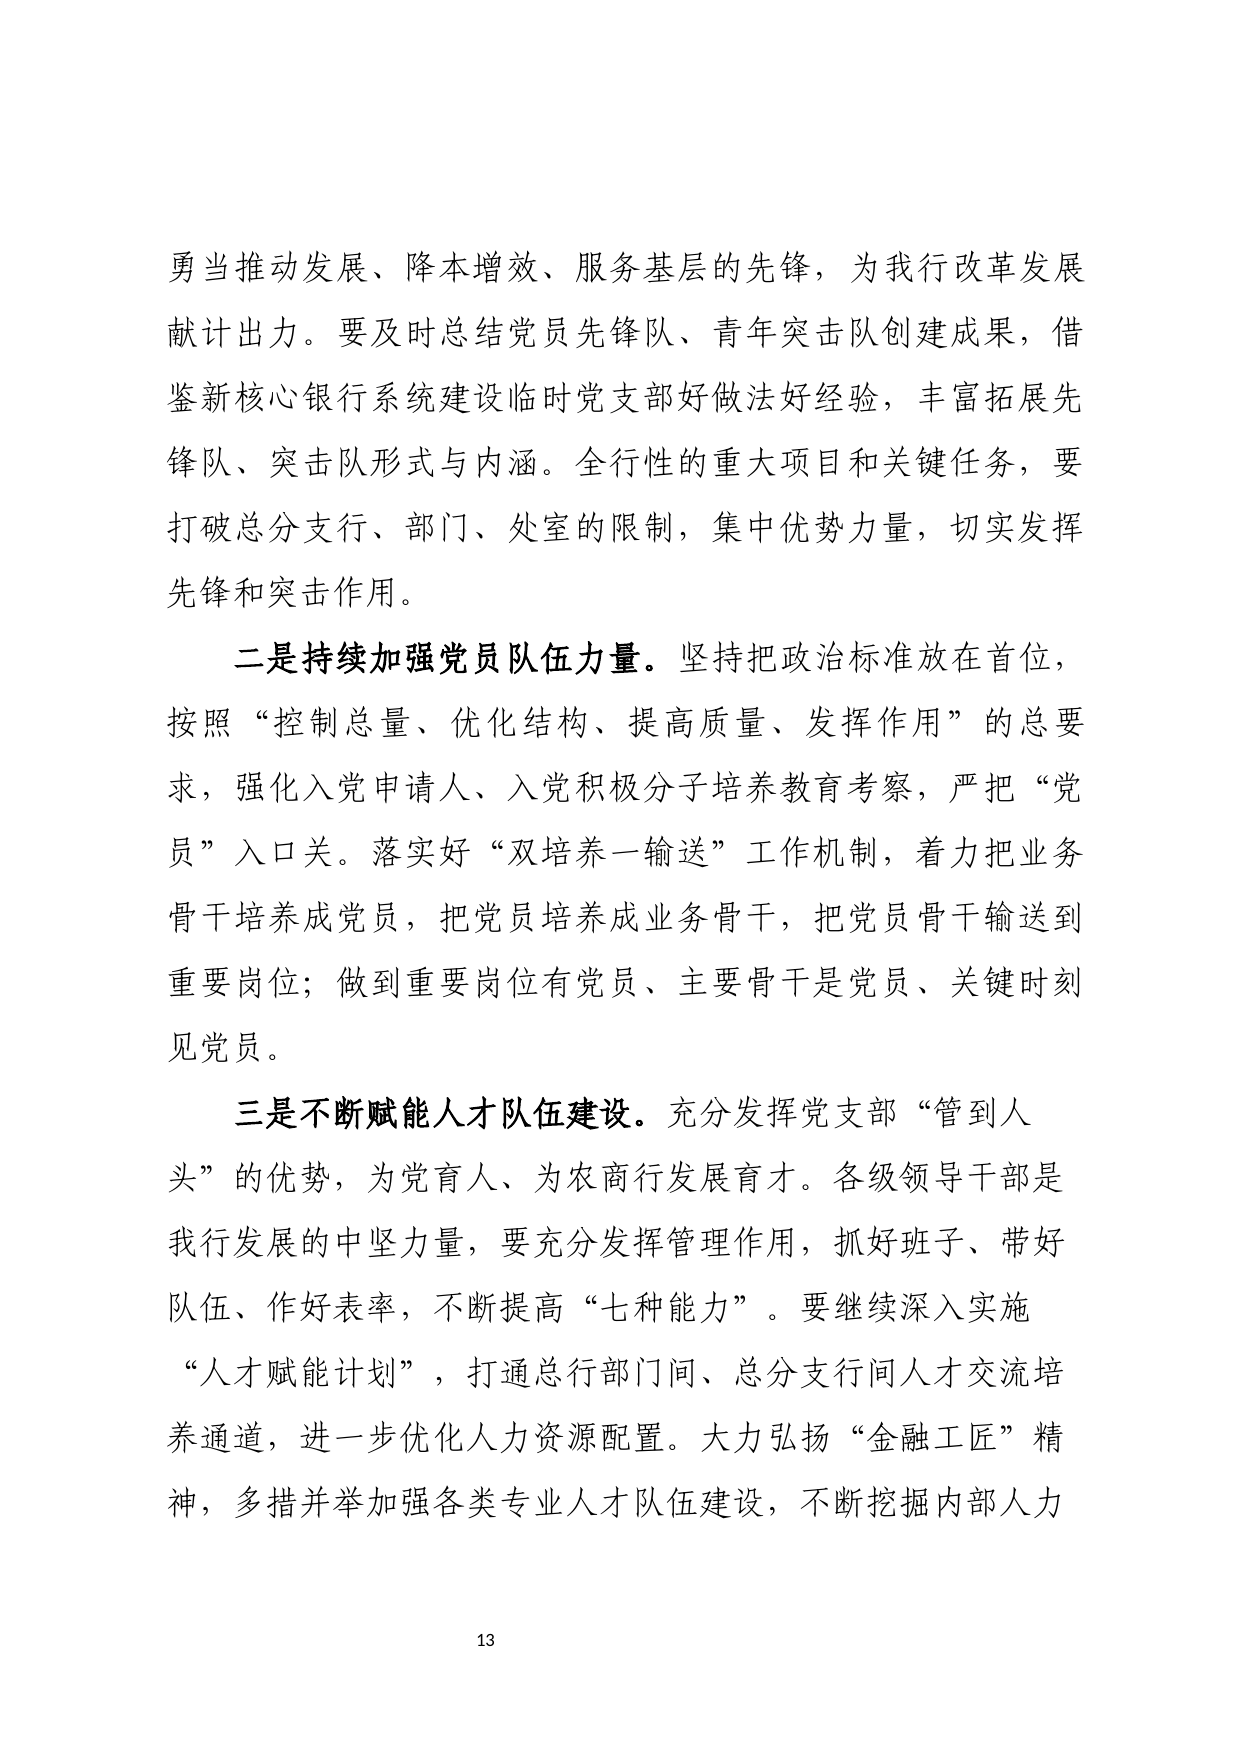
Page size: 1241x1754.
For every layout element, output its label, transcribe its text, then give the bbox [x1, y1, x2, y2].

subtitle 二是持续加强党员队伍力量。坚持把政治标准放在首位，按照“控制总量、优化结构、提高质量、发挥作用”的总要求，强化入党申请人、入党积极分子培养教育考察，严把“党员”入口关。落实好“双培养一输送”工作机制，着力把业务骨干培养成党员，把党员培养成业务骨干，把党员骨干输送到重要岗位；做到重要岗位有党员、主要骨干是党员、关键时刻见党员。 [165, 623, 1087, 1078]
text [165, 233, 1087, 623]
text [165, 1078, 1087, 1533]
